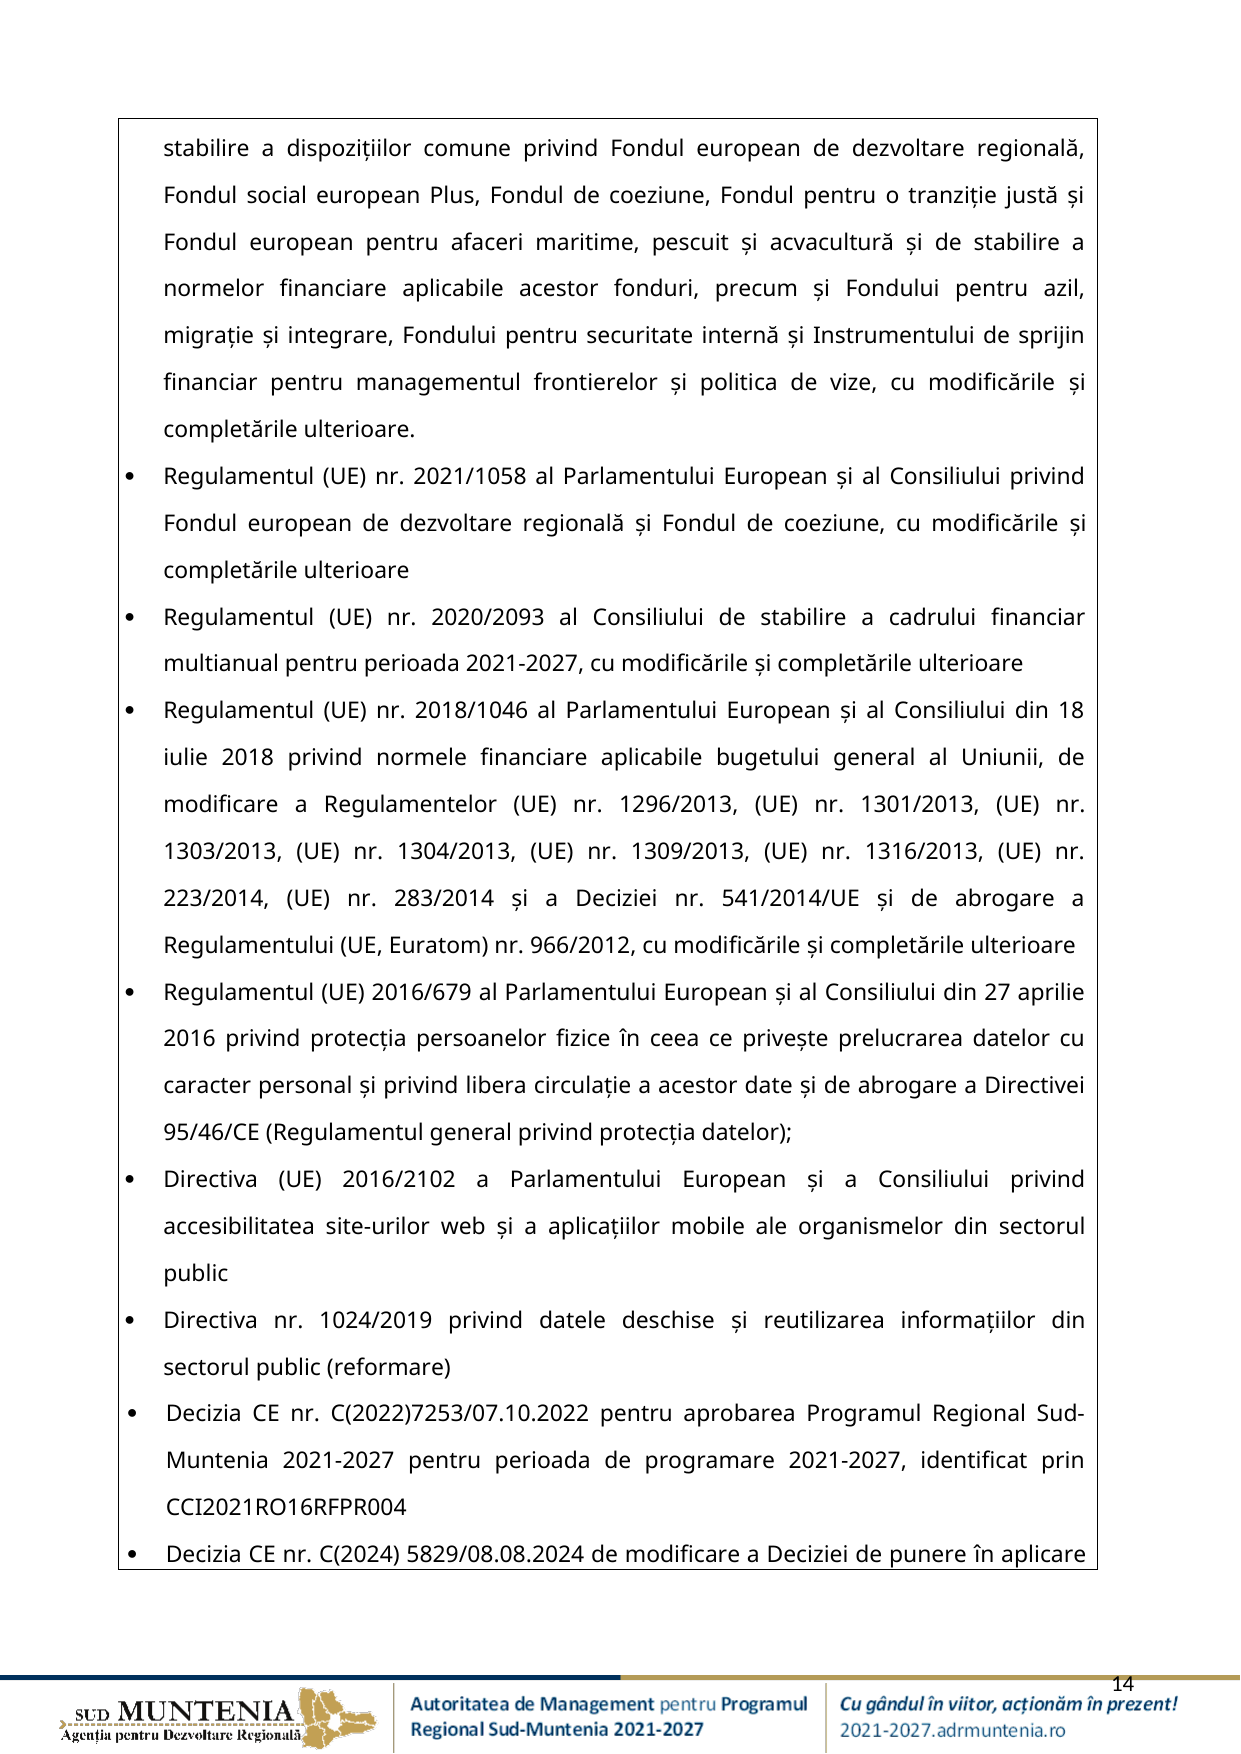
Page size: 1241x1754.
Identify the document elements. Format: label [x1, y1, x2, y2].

table_header [119, 119, 1097, 1569]
picture [0, 1675, 1241, 1754]
